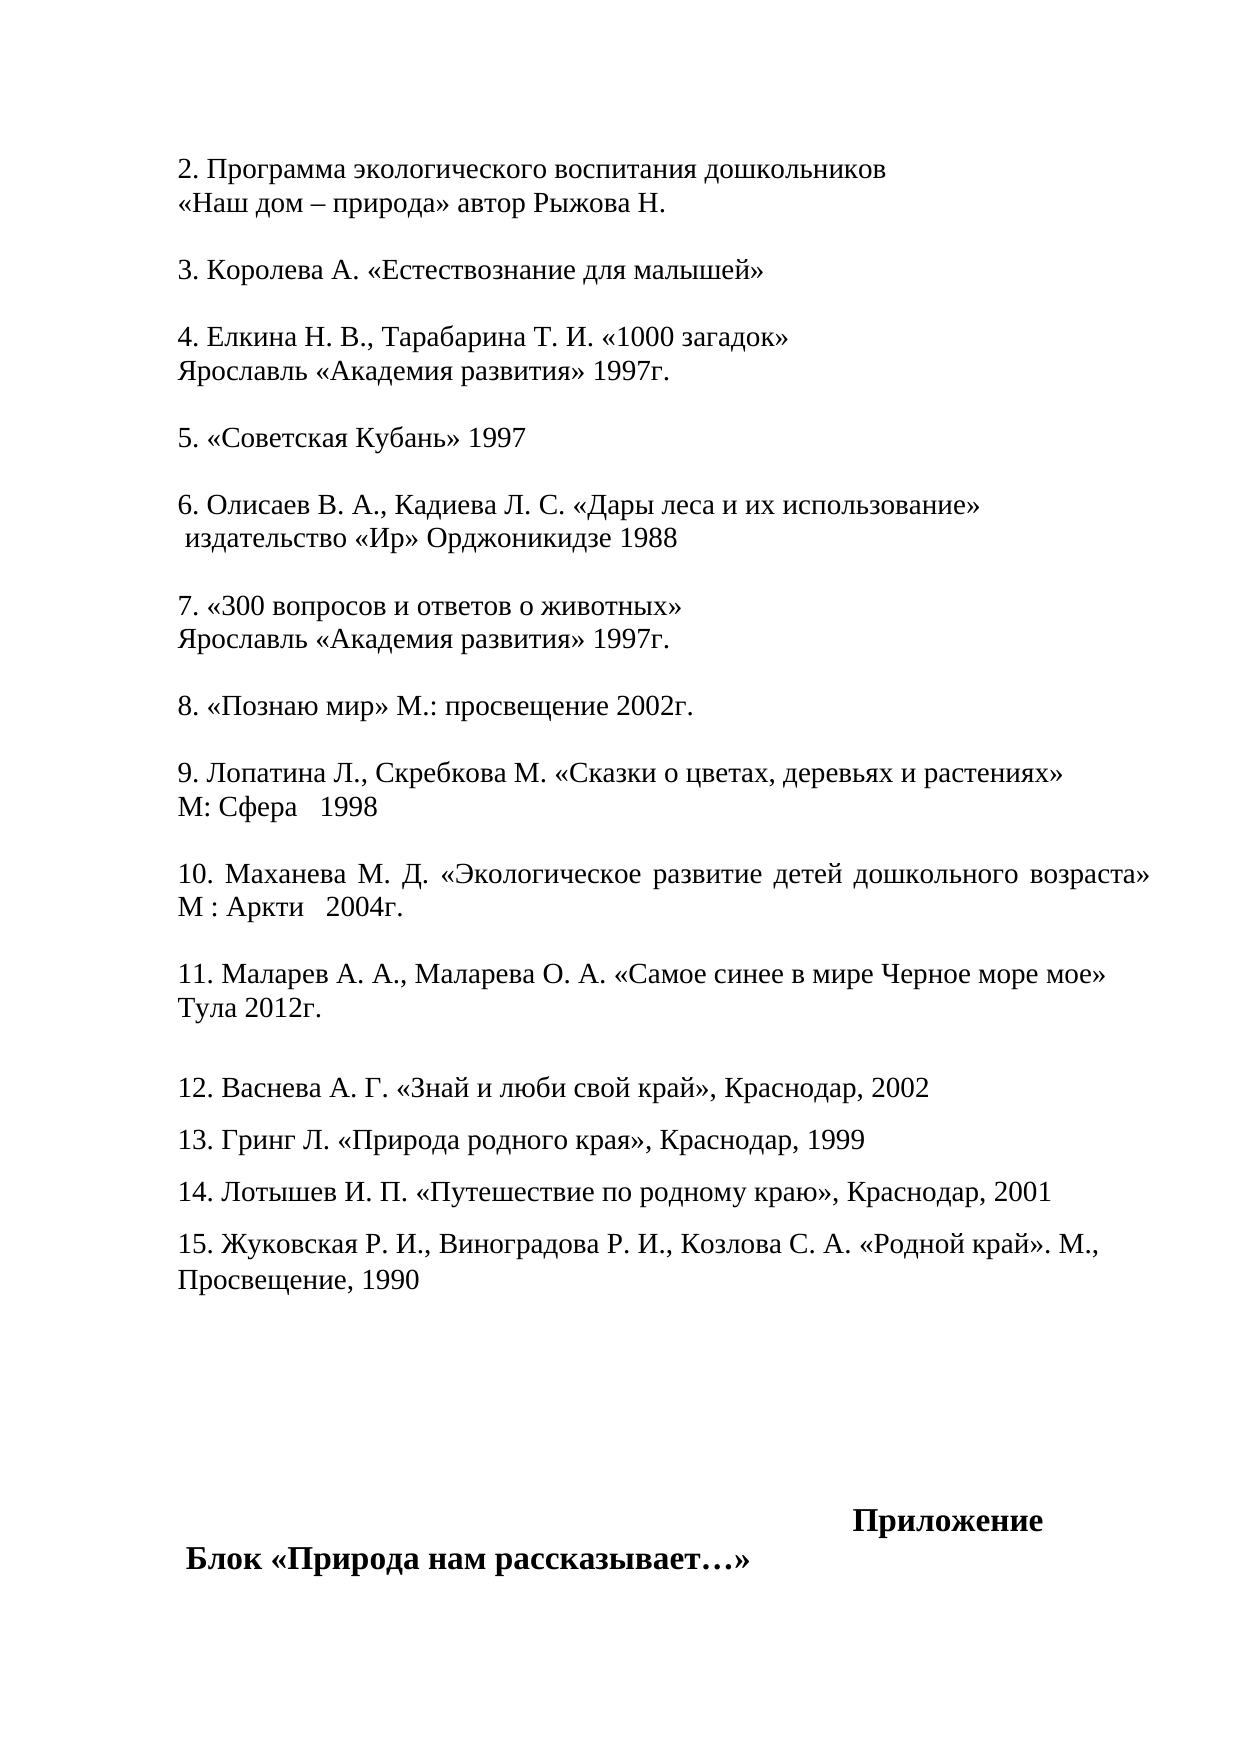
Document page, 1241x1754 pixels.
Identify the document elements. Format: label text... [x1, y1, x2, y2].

text 2. Программа экологического воспитания дошкольников [177, 152, 1152, 185]
text Ярославль «Академия развития» 1997г. [177, 621, 1152, 655]
text 10. Маханева М. Д. «Экологическое развитие детей дошкольного возраста» М : Аркти 2004г. [177, 856, 1152, 923]
text 4. Елкина Н. В., Тарабарина Т. И. «1000 загадок» [177, 319, 1152, 353]
text 11. Маларев А. А., Маларева О. А. «Самое синее в мире Черное море мое» [177, 957, 1152, 990]
text Приложение [177, 1500, 1152, 1538]
text 3. Королева А. «Естествознание для малышей» [177, 252, 1152, 286]
text 6. Олисаев В. А., Кадиева Л. С. «Дары леса и их использование» [177, 487, 1152, 521]
text 5. «Советская Кубань» 1997 [177, 420, 1152, 453]
text М: Сфера 1998 [177, 789, 1152, 822]
text Ярославль «Академия развития» 1997г. [177, 353, 1152, 386]
text 7. «300 вопросов и ответов о животных» [177, 588, 1152, 621]
text 13. Гринг Л. «Природа родного края», Краснодар, 1999 [177, 1122, 1152, 1156]
text 15. Жуковская Р. И., Виноградова Р. И., Козлова С. А. «Родной край». М., Просвещение, 1990 [177, 1227, 1152, 1296]
text «Наш дом – природа» автор Рыжова Н. [177, 185, 1152, 219]
text 12. Васнева А. Г. «Знай и люби свой край», Краснодар, 2002 [177, 1070, 1152, 1104]
text издательство «Ир» Орджоникидзе 1988 [177, 521, 1152, 554]
text Блок «Природа нам рассказывает…» [177, 1538, 1152, 1576]
text 9. Лопатина Л., Скребкова М. «Сказки о цветах, деревьях и растениях» [177, 755, 1152, 789]
text 8. «Познаю мир» М.: просвещение 2002г. [177, 688, 1152, 722]
text Тула 2012г. [177, 990, 1152, 1024]
text 14. Лотышев И. П. «Путешествие по родному краю», Краснодар, 2001 [177, 1174, 1152, 1208]
